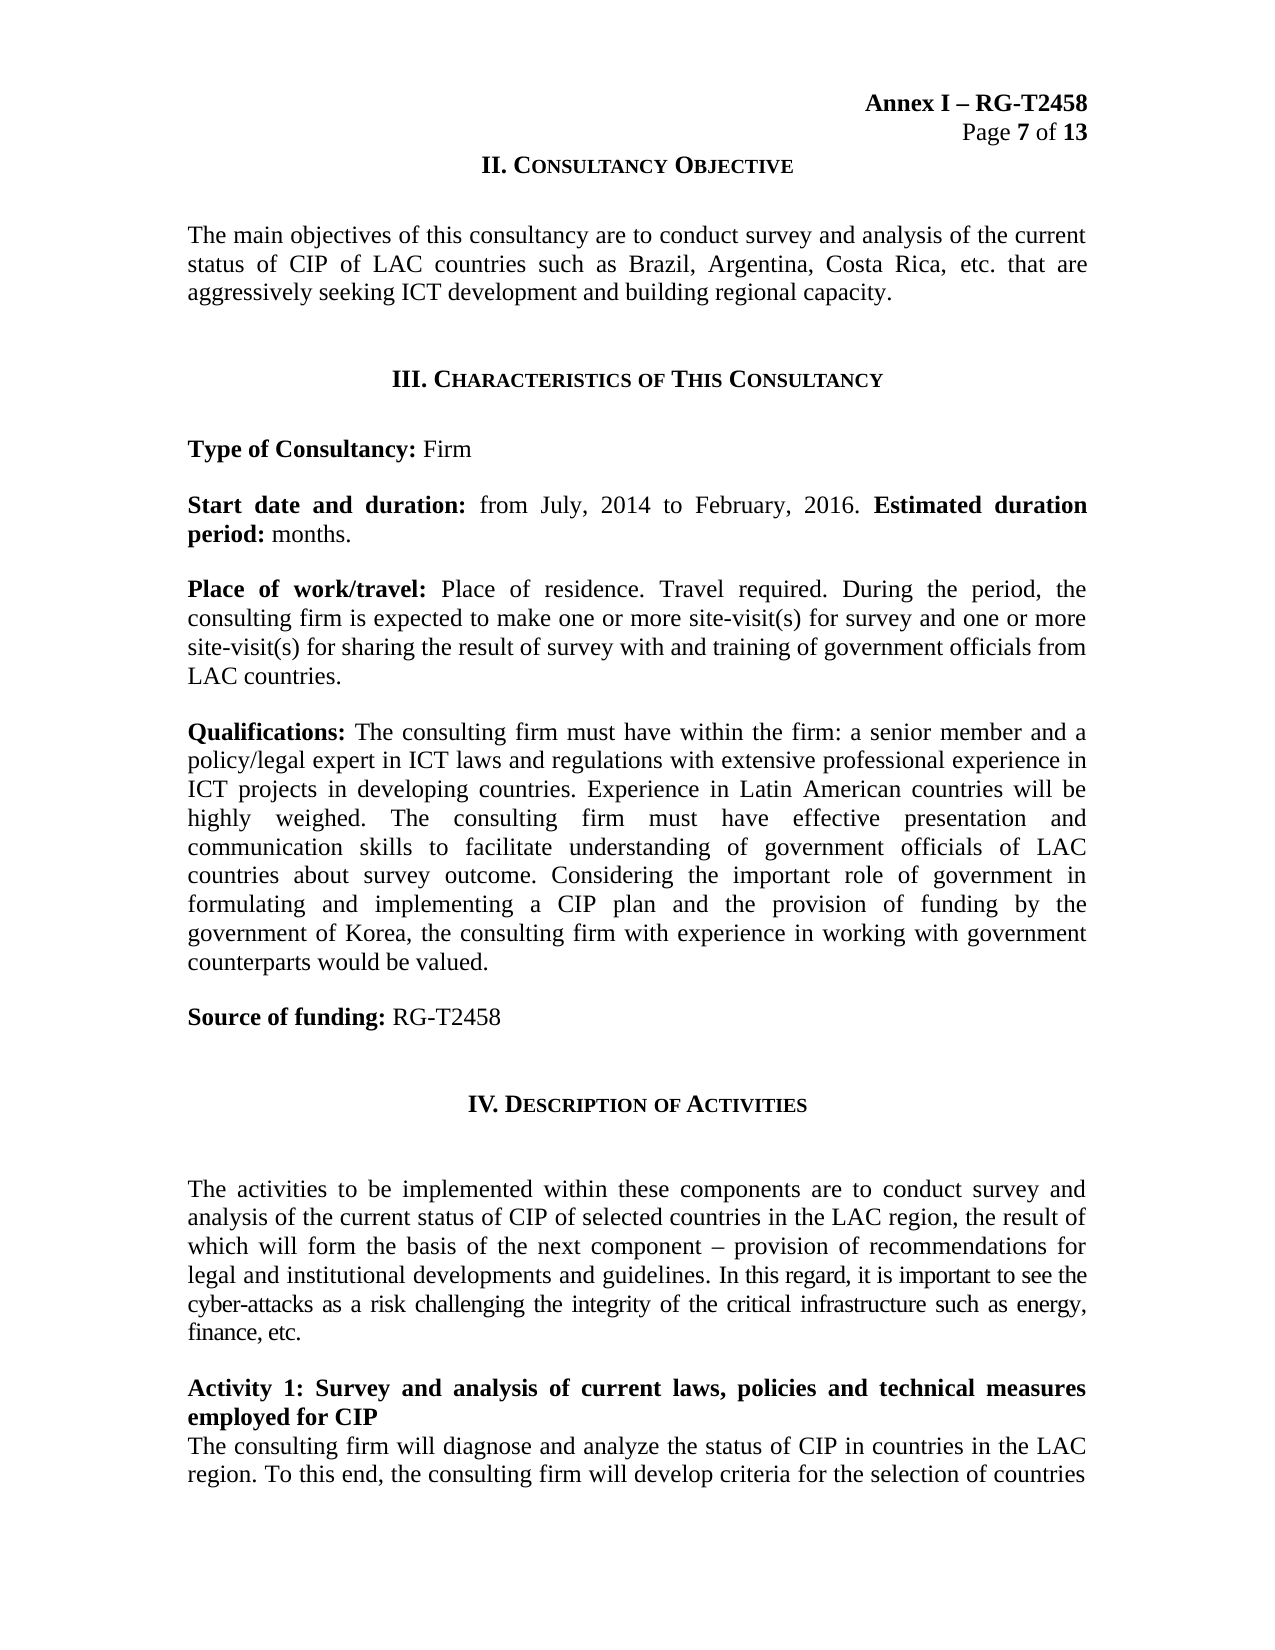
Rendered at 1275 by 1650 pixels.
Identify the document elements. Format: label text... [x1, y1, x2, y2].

text The main objectives of this consultancy are to conduct survey and analysis of the current status of CIP of LAC countries such as Brazil, Argentina, Costa Rica, etc. that are aggressively seeking ICT development and building regional capacity. [187, 220, 1087, 306]
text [187, 1373, 1087, 1488]
text Source of funding: RG-T2458 [187, 1002, 1087, 1031]
text Place of work/travel: Place of residence. Travel required. During the period, the consulting firm is expected to make one or more site-visit(s) for survey and one or more site-visit(s) for sharing the result of survey with and training of government officials from LAC countries. [187, 574, 1087, 689]
text II. Consultancy Objective [187, 150, 1087, 179]
text Start date and duration: from July, 2014 to February, 2016. Estimated duration period: months. [187, 490, 1087, 547]
text III. Characteristics of This Consultancy [187, 364, 1087, 393]
text Type of Consultancy: Firm [187, 434, 1087, 463]
text IV. Description of Activities [187, 1089, 1087, 1118]
text Qualifications: The consulting firm must have within the firm: a senior member and a policy/legal expert in ICT laws and regulations with extensive professional experience in ICT projects in developing countries. Experience in Latin American countries will be highly weighed. The consulting firm must have effective presentation and communication skills to facilitate understanding of government officials of LAC countries about survey outcome. Considering the important role of government in formulating and implementing a CIP plan and the provision of funding by the government of Korea, the consulting firm with experience in working with government counterparts would be valued. [187, 717, 1087, 975]
text The activities to be implemented within these components are to conduct survey and analysis of the current status of CIP of selected countries in the LAC region, the result of which will form the basis of the next component – provision of recommendations for legal and institutional developments and guidelines. In this regard, it is important to see the cyber-attacks as a risk challenging the integrity of the critical infrastructure such as energy, finance, etc. [187, 1174, 1087, 1346]
